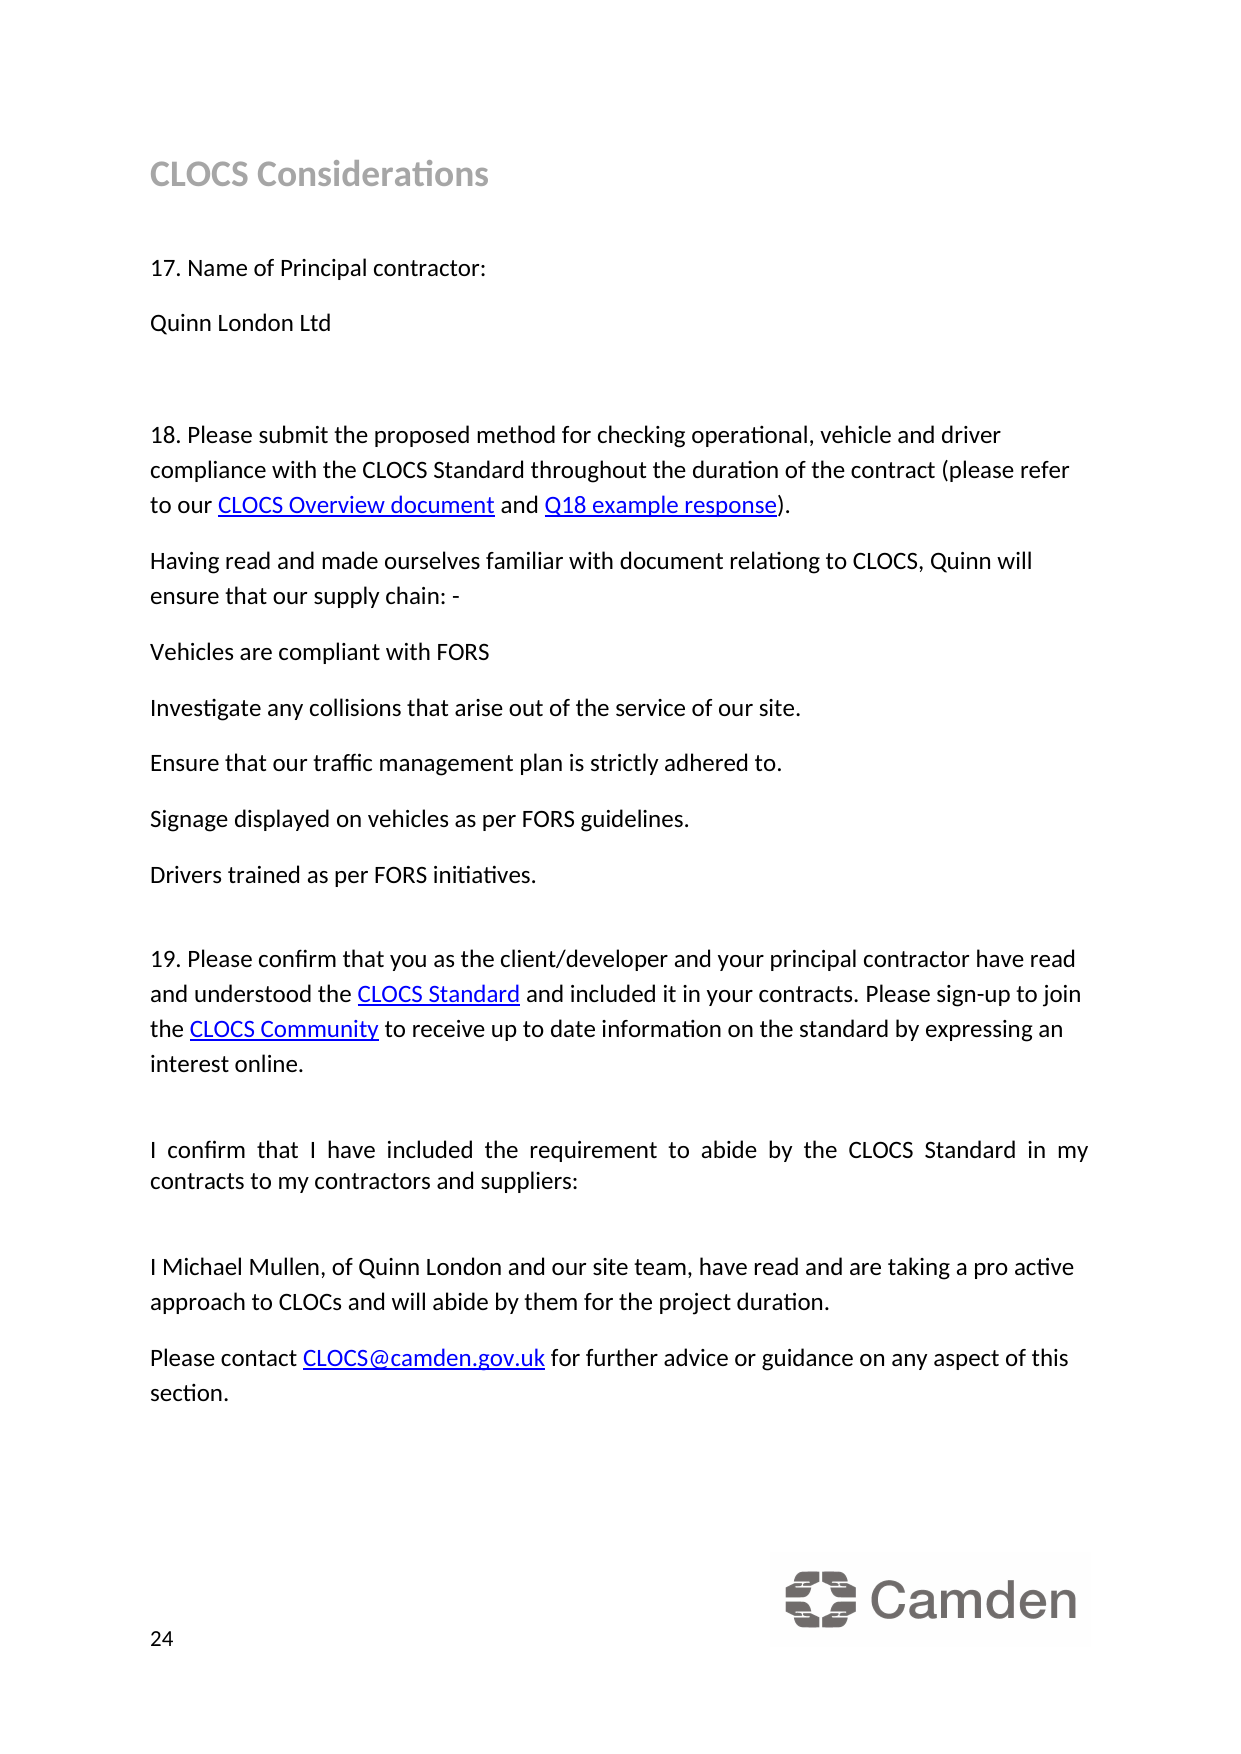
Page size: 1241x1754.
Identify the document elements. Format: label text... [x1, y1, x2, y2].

text Vehicles are compliant with FORS [150, 636, 1090, 666]
text 19. Please confirm that you as the client/developer and your principal contractor have read and understood the CLOCS Standard and included it in your contracts. Please sign-up to join the CLOCS Community to receive up to date information on the standard by expressing an interest online. [150, 943, 1090, 1078]
text Drivers trained as per FORS initiatives. [150, 859, 1090, 890]
text I confirm that I have included the requirement to abide by the CLOCS Standard in my contracts to my contractors and suppliers: [150, 1134, 1090, 1195]
text 18. Please submit the proposed method for checking operational, vehicle and driver compliance with the CLOCS Standard throughout the duration of the contract (please refer to our CLOCS Overview document and Q18 example response). [150, 419, 1090, 520]
picture [770, 1552, 1091, 1647]
text Signage displayed on vehicles as per FORS guidelines. [150, 803, 1090, 834]
text Ensure that our traffic management plan is strictly adhered to. [150, 747, 1090, 778]
text CLOCS Considerations [150, 150, 1090, 196]
text Having read and made ourselves familiar with document relationg to CLOCS, Quinn will ensure that our supply chain: - [150, 545, 1090, 611]
text Investigate any collisions that arise out of the service of our site. [150, 692, 1090, 722]
text 17. Name of Principal contractor: [150, 252, 1090, 282]
text Quinn London Ltd [150, 307, 1090, 338]
text I Michael Mullen, of Quinn London and our site team, have read and are taking a pro active approach to CLOCs and will abide by them for the project duration. [150, 1251, 1090, 1317]
text Please contact CLOCS@camden.gov.uk for further advice or guidance on any aspect of this section. [150, 1342, 1090, 1408]
